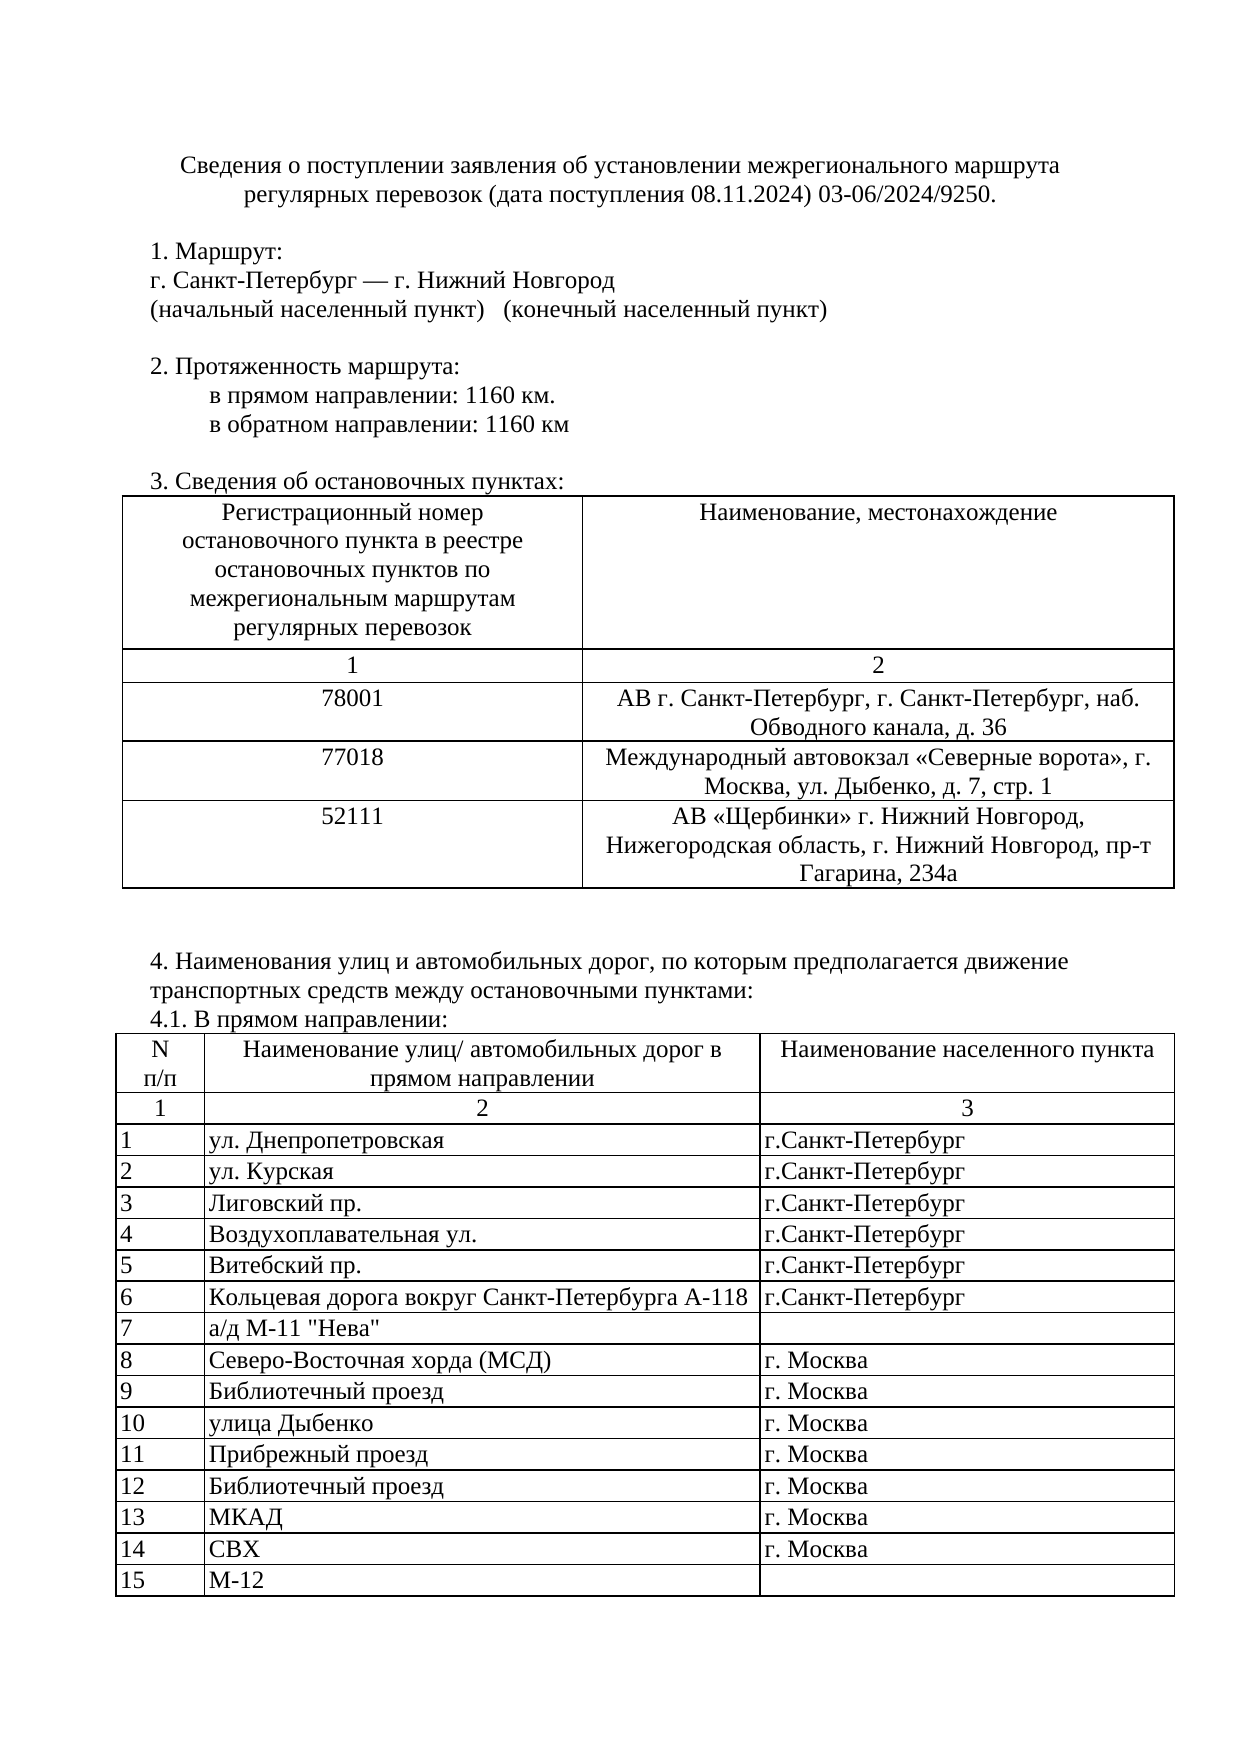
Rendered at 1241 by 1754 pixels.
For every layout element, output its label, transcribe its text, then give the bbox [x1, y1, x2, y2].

table_header N п/п [117, 1034, 204, 1092]
table_cell МКАД [205, 1502, 759, 1532]
table_cell г. Москва [761, 1534, 1174, 1563]
table_cell Библиотечный проезд [205, 1376, 759, 1406]
table_cell г.Санкт-Петербург [761, 1125, 1174, 1154]
table_cell улица Дыбенко [205, 1408, 759, 1438]
table_cell 13 [117, 1502, 204, 1532]
table_cell 9 [117, 1376, 204, 1406]
table_cell г. Москва [761, 1439, 1174, 1469]
text в прямом направлении: 1160 км. [150, 380, 1090, 409]
table_cell Витебский пр. [205, 1251, 759, 1280]
table_cell 11 [117, 1439, 204, 1469]
table_cell г.Санкт-Петербург [761, 1188, 1174, 1217]
table_cell 77018 [123, 742, 582, 799]
table_cell г.Санкт-Петербург [761, 1156, 1174, 1186]
table_cell 12 [117, 1471, 204, 1501]
table_cell Северо-Восточная хорда (МСД) [205, 1345, 759, 1375]
table_cell ул. Днепропетровская [205, 1125, 759, 1154]
table_cell 52111 [123, 801, 582, 887]
table_cell 5 [117, 1251, 204, 1280]
table_cell 78001 [123, 683, 582, 740]
table_cell 4 [117, 1219, 204, 1249]
table_header Наименование населенного пункта [761, 1034, 1174, 1092]
text (начальный населенный пункт) (конечный населенный пункт) [150, 294, 1090, 322]
table_cell 1 [117, 1125, 204, 1154]
table_cell 6 [117, 1282, 204, 1312]
table_cell 8 [117, 1345, 204, 1375]
table_header Наименование улиц/ автомобильных дорог в прямом направлении [205, 1034, 759, 1092]
text 2. Протяженность маршрута: [150, 351, 1090, 380]
text 1. Маршрут: [150, 236, 1090, 265]
table_cell 1 [123, 650, 582, 681]
table_cell Кольцевая дорога вокруг Санкт-Петербурга А-118 [205, 1282, 759, 1312]
text 4. Наименования улиц и автомобильных дорог, по которым предполагается движение транспортных средств между остановочными пунктами: [150, 946, 1090, 1004]
table_header Наименование, местонахождение [583, 497, 1173, 648]
text 3. Сведения об остановочных пунктах: [150, 466, 1090, 495]
table_cell г. Москва [761, 1408, 1174, 1438]
table_cell Международный автовокзал «Северные ворота», г. Москва, ул. Дыбенко, д. 7, стр. 1 [583, 742, 1173, 799]
table_cell г.Санкт-Петербург [761, 1219, 1174, 1249]
table_cell г. Москва [761, 1502, 1174, 1532]
table_cell г. Москва [761, 1471, 1174, 1501]
table_cell 3 [761, 1093, 1174, 1123]
table_cell Воздухоплавательная ул. [205, 1219, 759, 1249]
table_cell г. Москва [761, 1376, 1174, 1406]
table_cell 10 [117, 1408, 204, 1438]
table_cell 3 [117, 1188, 204, 1217]
table_cell М-12 [205, 1565, 759, 1595]
table_cell 15 [117, 1565, 204, 1595]
text Сведения о поступлении заявления об установлении межрегионального маршрута регулярных перевозок (дата поступления 08.11.2024) 03-06/2024/9250. [150, 150, 1090, 207]
table_cell АВ г. Санкт-Петербург, г. Санкт-Петербург, наб. Обводного канала, д. 36 [583, 683, 1173, 740]
text 4.1. В прямом направлении: [150, 1004, 1090, 1033]
table_cell [761, 1313, 1174, 1343]
table_cell Прибрежный проезд [205, 1439, 759, 1469]
table_cell 2 [583, 650, 1173, 681]
table_header Регистрационный номер остановочного пункта в реестре остановочных пунктов по межрегиональным маршрутам регулярных перевозок [123, 497, 582, 648]
table_cell ул. Курская [205, 1156, 759, 1186]
table_cell 7 [117, 1313, 204, 1343]
table_cell г.Санкт-Петербург [761, 1251, 1174, 1280]
table_cell АВ «Щербинки» г. Нижний Новгород, Нижегородская область, г. Нижний Новгород, пр-т Гагарина, 234а [583, 801, 1173, 887]
table_cell 2 [117, 1156, 204, 1186]
table_cell 2 [205, 1093, 759, 1123]
table_cell а/д М-11 "Нева" [205, 1313, 759, 1343]
text в обратном направлении: 1160 км [150, 409, 1090, 437]
table_cell [761, 1565, 1174, 1595]
table_cell Лиговский пр. [205, 1188, 759, 1217]
text г. Санкт-Петербург — г. Нижний Новгород [150, 265, 1090, 294]
table_cell г. Москва [761, 1345, 1174, 1375]
table_cell г.Санкт-Петербург [761, 1282, 1174, 1312]
table_cell 14 [117, 1534, 204, 1563]
table_cell 1 [117, 1093, 204, 1123]
table_cell СВХ [205, 1534, 759, 1563]
table_cell Библиотечный проезд [205, 1471, 759, 1501]
